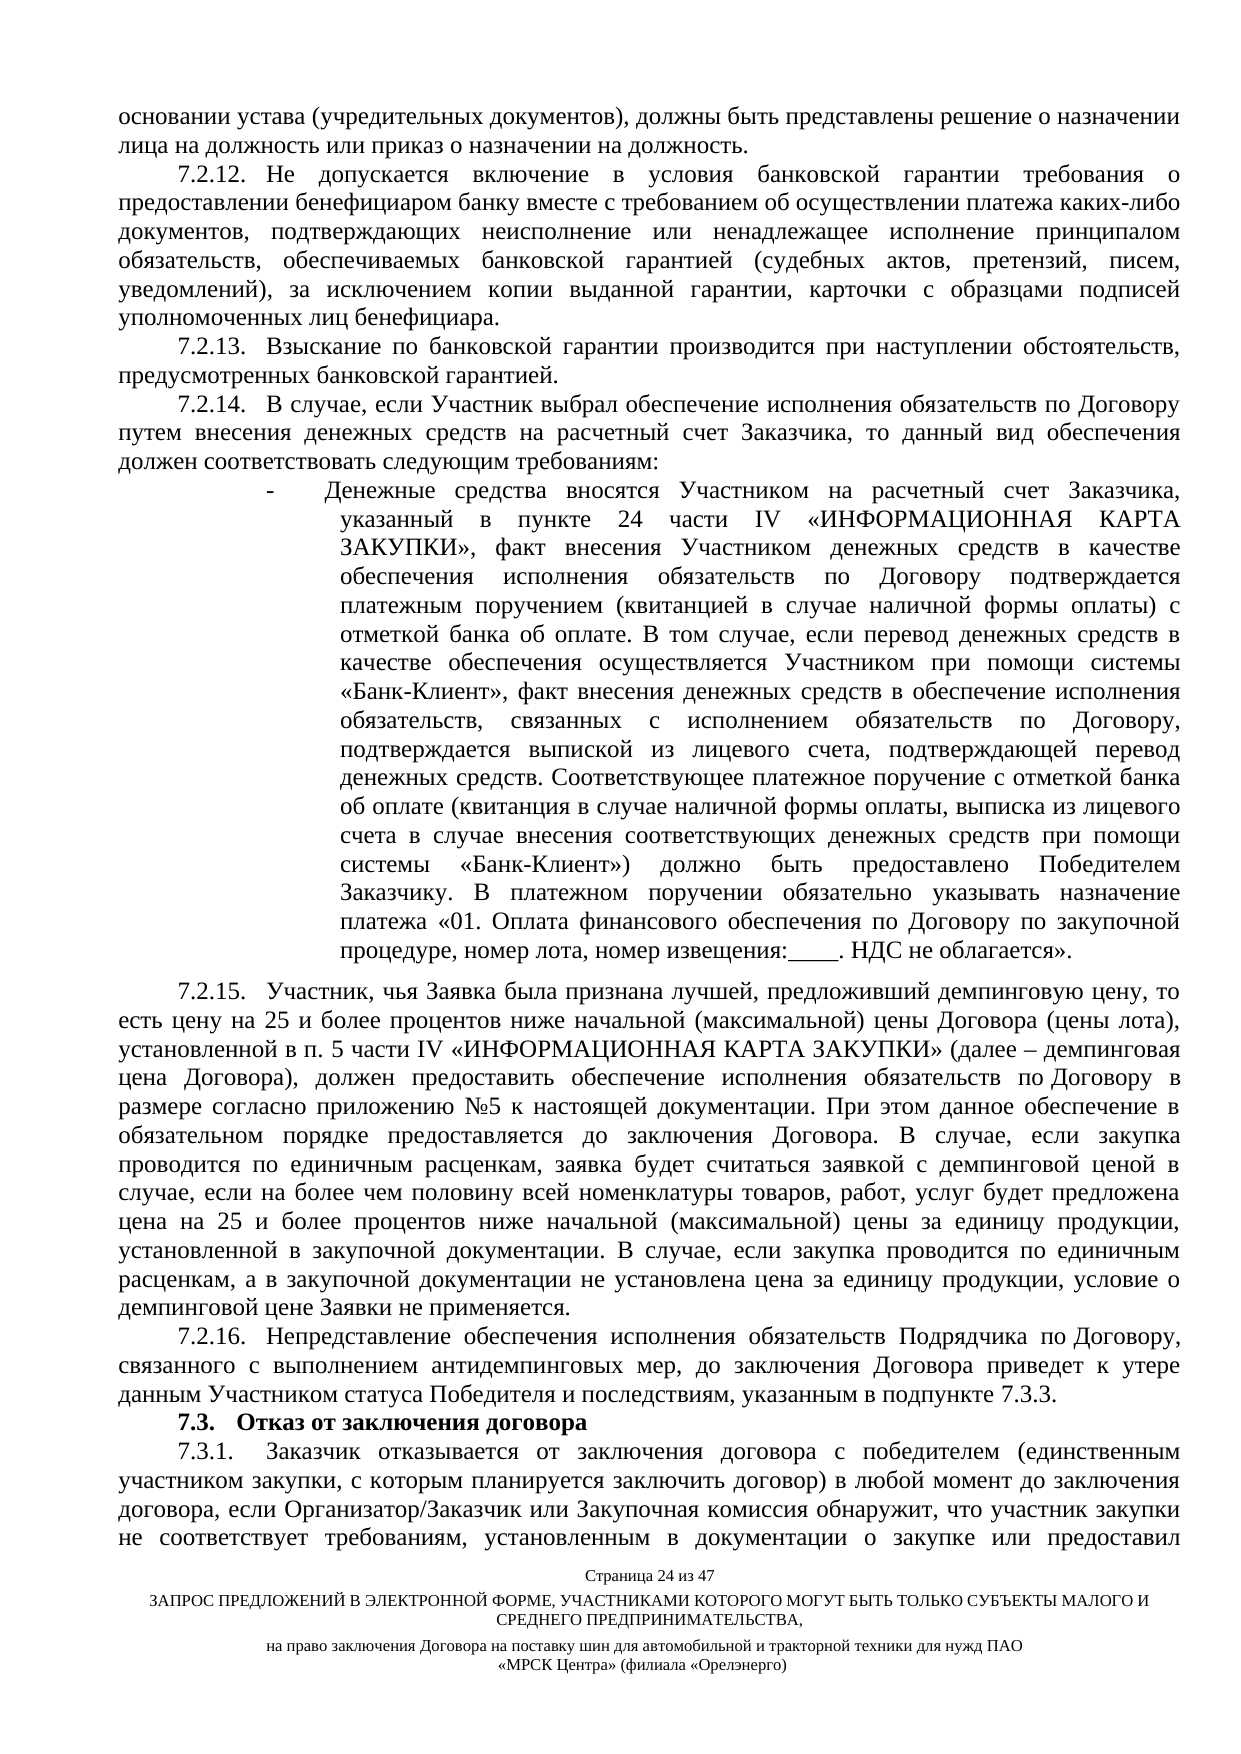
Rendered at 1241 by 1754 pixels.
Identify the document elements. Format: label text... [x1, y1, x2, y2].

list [118, 101, 1181, 159]
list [118, 1436, 1181, 1551]
list Денежные средства вносятся Участником на расчетный счет Заказчика, указанный в пункте 24 части IV «ИНФОРМАЦИОННАЯ КАРТА ЗАКУПКИ», факт внесения Участником денежных средств в качестве обеспечения исполнения обязательств по Договору подтверждается платежным поручением (квитанцией в случае наличной формы оплаты) с отметкой банка об оплате. В том случае, если перевод денежных средств в качестве обеспечения осуществляется Участником при помощи системы «Банк-Клиент», факт внесения денежных средств в обеспечение исполнения обязательств, связанных с исполнением обязательств по Договору, подтверждается выпиской из лицевого счета, подтверждающей перевод денежных средств. Соответствующее платежное поручение с отметкой банка об оплате (квитанция в случае наличной формы оплаты, выписка из лицевого счета в случае внесения соответствующих денежных средств при помощи системы «Банк-Клиент») должно быть предоставлено Победителем Заказчику. В платежном поручении обязательно указывать назначение платежа «01. Оплата финансового обеспечения по Договору по закупочной процедуре, номер лота, номер извещения:____. НДС не облагается». [266, 475, 1181, 964]
subtitle Непредставление обеспечения исполнения обязательств Подрядчика по Договору, связанного с выполнением антидемпинговых мер, до заключения Договора приведет к утере данным Участником статуса Победителя и последствиям, указанным в подпункте 7.3.3. [118, 1321, 1181, 1407]
subtitle Отказ от заключения договора [118, 1407, 1181, 1436]
list Не допускается включение в условия банковской гарантии требования о предоставлении бенефициаром банку вместе с требованием об осуществлении платежа каких-либо документов, подтверждающих неисполнение или ненадлежащее исполнение принципалом обязательств, обеспечиваемых банковской гарантией (судебных актов, претензий, писем, уведомлений), за исключением копии выданной гарантии, карточки с образцами подписей уполномоченных лиц бенефициара. [118, 159, 1181, 331]
list В случае, если Участник выбрал обеспечение исполнения обязательств по Договору путем внесения денежных средств на расчетный счет Заказчика, то данный вид обеспечения должен соответствовать следующим требованиям: [118, 389, 1181, 475]
list Взыскание по банковской гарантии производится при наступлении обстоятельств, предусмотренных банковской гарантией. [118, 331, 1181, 389]
subtitle Участник, чья Заявка была признана лучшей, предложивший демпинговую цену, то есть цену на 25 и более процентов ниже начальной (максимальной) цены Договора (цены лота), установленной в п. 5 части IV «ИНФОРМАЦИОННАЯ КАРТА ЗАКУПКИ» (далее – демпинговая цена Договора), должен предоставить обеспечение исполнения обязательств по Договору в размере согласно приложению №5 к настоящей документации. При этом данное обеспечение в обязательном порядке предоставляется до заключения Договора. В случае, если закупка проводится по единичным расценкам, заявка будет считаться заявкой с демпинговой ценой в случае, если на более чем половину всей номенклатуры товаров, работ, услуг будет предложена цена на 25 и более процентов ниже начальной (максимальной) цены за единицу продукции, установленной в закупочной документации. В случае, если закупка проводится по единичным расценкам, а в закупочной документации не установлена цена за единицу продукции, условие о демпинговой цене Заявки не применяется. [118, 976, 1181, 1321]
